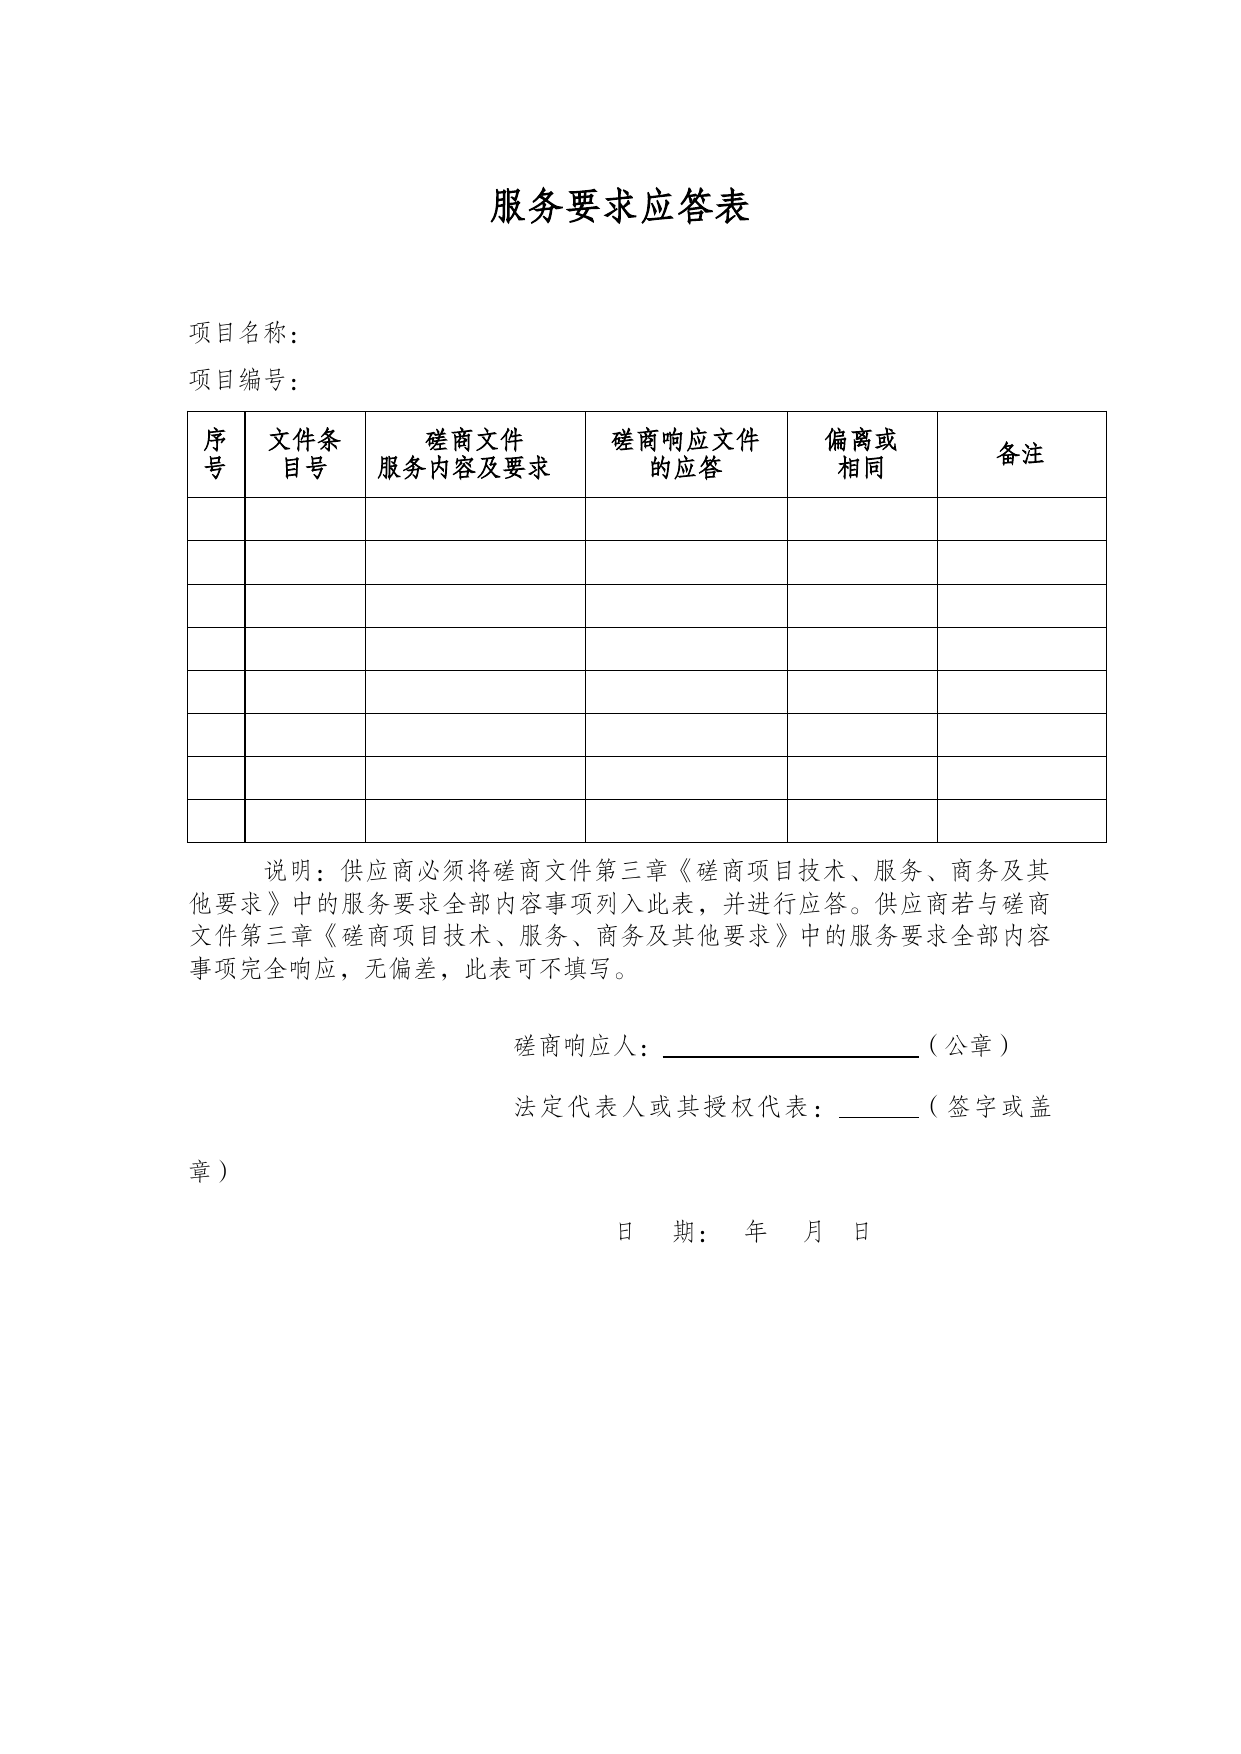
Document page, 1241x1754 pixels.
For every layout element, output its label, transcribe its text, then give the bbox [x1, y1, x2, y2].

table_cell [586, 714, 787, 756]
table_cell [188, 585, 244, 627]
table_cell [788, 498, 937, 540]
table_cell [366, 671, 585, 713]
table_header 磋商文件 服务内容及要求 [366, 412, 585, 497]
table_cell [246, 628, 365, 670]
table_cell [188, 628, 244, 670]
table_cell [366, 541, 585, 583]
table_header 备注 [938, 412, 1106, 497]
table_cell [188, 498, 244, 540]
table_cell [246, 800, 365, 842]
text 法定代表人或其授权代表： （签字或盖章） [187, 1091, 1053, 1188]
table_cell [246, 541, 365, 583]
table_cell [788, 800, 937, 842]
table_cell [938, 714, 1106, 756]
table_header 偏离或 相同 [788, 412, 937, 497]
table_cell [188, 714, 244, 756]
table_cell [586, 498, 787, 540]
table_cell [788, 628, 937, 670]
table_cell [586, 541, 787, 583]
table_cell [938, 628, 1106, 670]
table_cell [788, 585, 937, 627]
table_cell [246, 714, 365, 756]
text 说明：供应商必须将磋商文件第三章《磋商项目技术、服务、商务及其他要求》中的服务要求全部内容事项列入此表，并进行应答。供应商若与磋商文件第三章《磋商项目技术、服务、商务及其他要求》中的服务要求全部内容事项完全响应，无偏差，此表可不填写。 [188, 856, 1053, 986]
table_cell [246, 498, 365, 540]
table_cell [246, 671, 365, 713]
table_cell [188, 800, 244, 842]
table_cell [366, 585, 585, 627]
text 项目编号： [187, 364, 1053, 397]
table_cell [188, 757, 244, 799]
table_cell [788, 714, 937, 756]
table_cell [188, 671, 244, 713]
table_cell [586, 757, 787, 799]
table_cell [938, 498, 1106, 540]
table_cell [788, 671, 937, 713]
table_cell [586, 800, 787, 842]
table_cell [586, 628, 787, 670]
table_cell [246, 585, 365, 627]
table_header 磋商响应文件 的应答 [586, 412, 787, 497]
table_cell [188, 541, 244, 583]
text 磋商响应人： （公章） [187, 1031, 1053, 1063]
table_cell [586, 585, 787, 627]
table_cell [788, 757, 937, 799]
table_header 序号 [188, 412, 244, 497]
text 日 期： 年 月 日 [187, 1216, 1053, 1249]
table_cell [366, 628, 585, 670]
table_cell [938, 800, 1106, 842]
table_cell [366, 498, 585, 540]
table_cell [938, 541, 1106, 583]
table_cell [586, 671, 787, 713]
table_cell [788, 541, 937, 583]
table_cell [246, 757, 365, 799]
table_header 文件条 目号 [246, 412, 365, 497]
table_cell [366, 714, 585, 756]
text 项目名称： [187, 318, 1053, 350]
table_cell [938, 671, 1106, 713]
table_cell [938, 585, 1106, 627]
text 服务要求应答表 [187, 174, 1053, 239]
table_cell [366, 757, 585, 799]
table_cell [938, 757, 1106, 799]
table_cell [366, 800, 585, 842]
